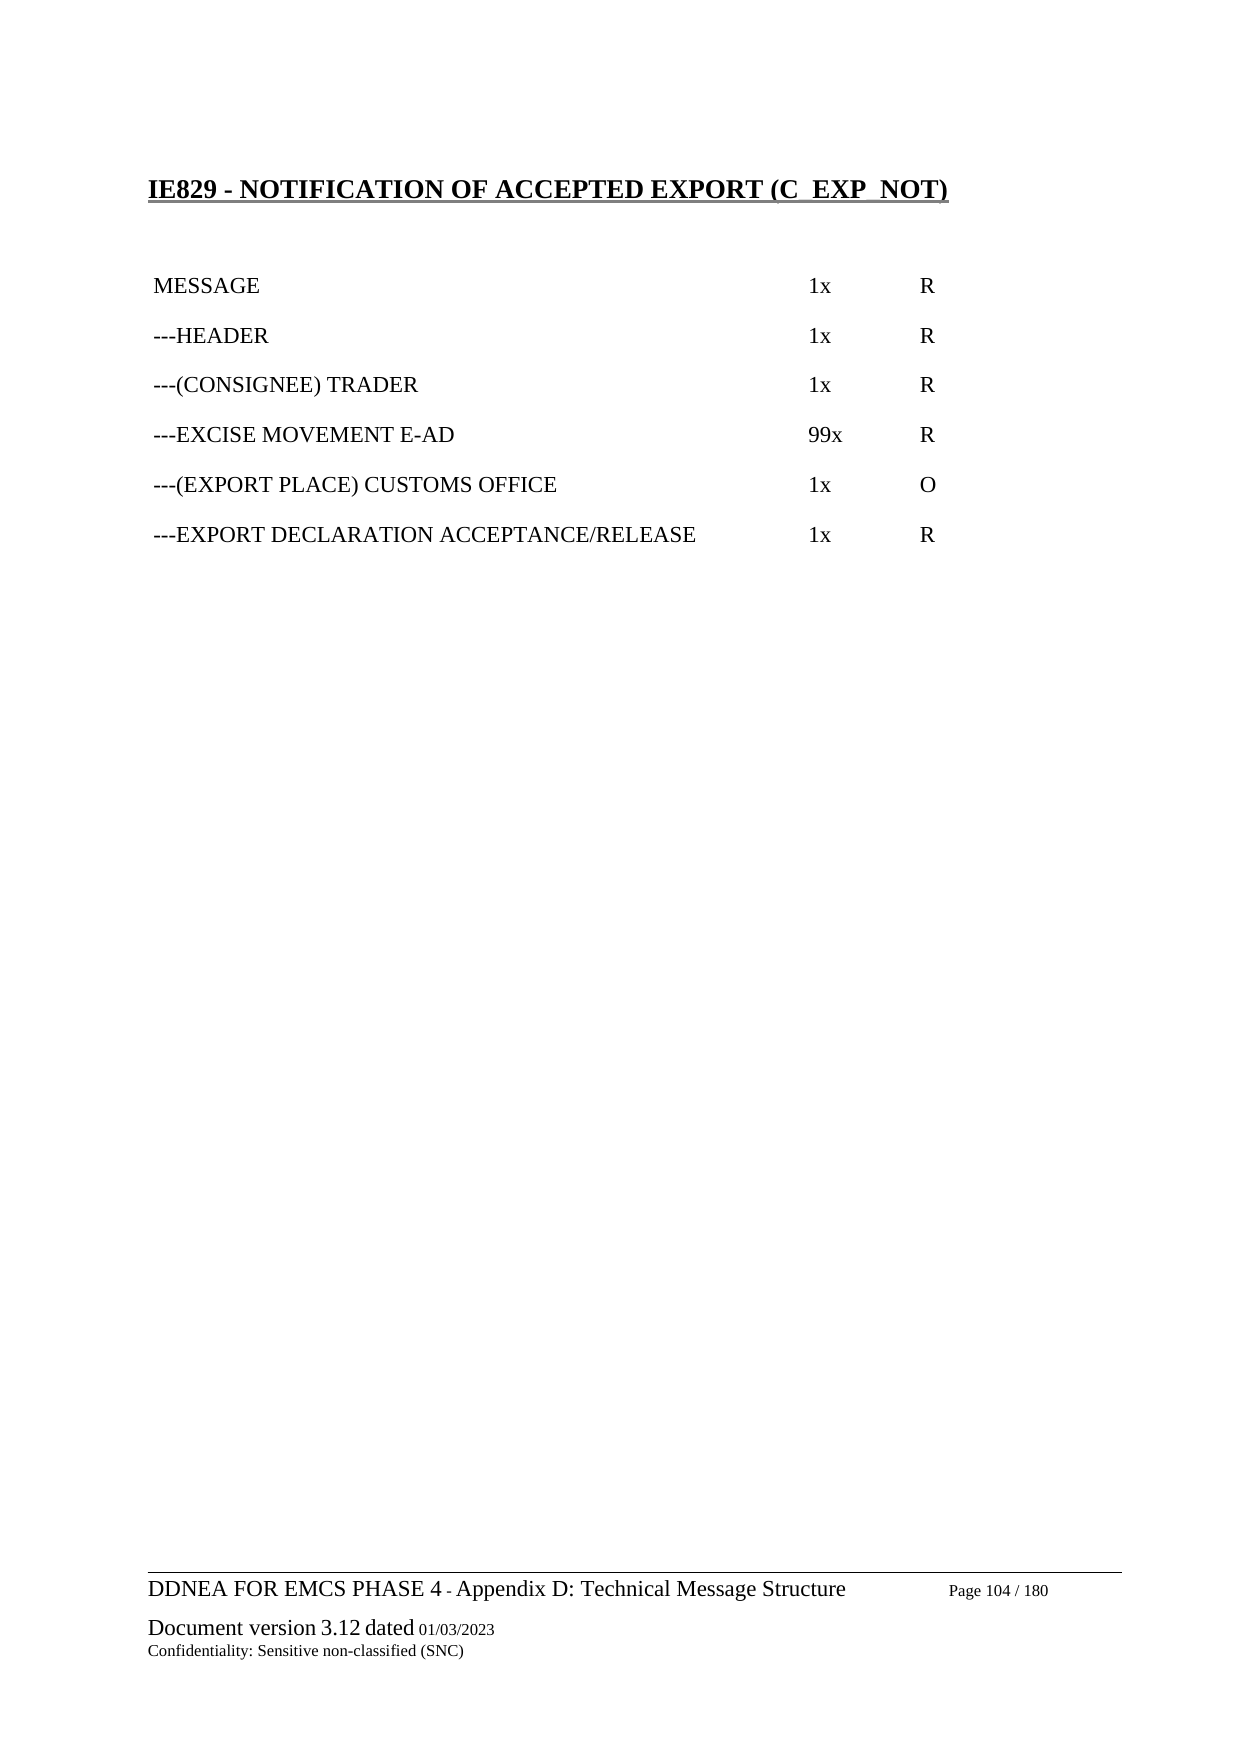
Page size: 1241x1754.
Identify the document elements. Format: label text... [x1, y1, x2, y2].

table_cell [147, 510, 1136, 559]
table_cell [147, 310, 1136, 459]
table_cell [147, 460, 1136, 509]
subtitle IE829 - NOTIFICATION OF ACCEPTED EXPORT (C_EXP_NOT) [148, 173, 1122, 204]
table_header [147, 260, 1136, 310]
